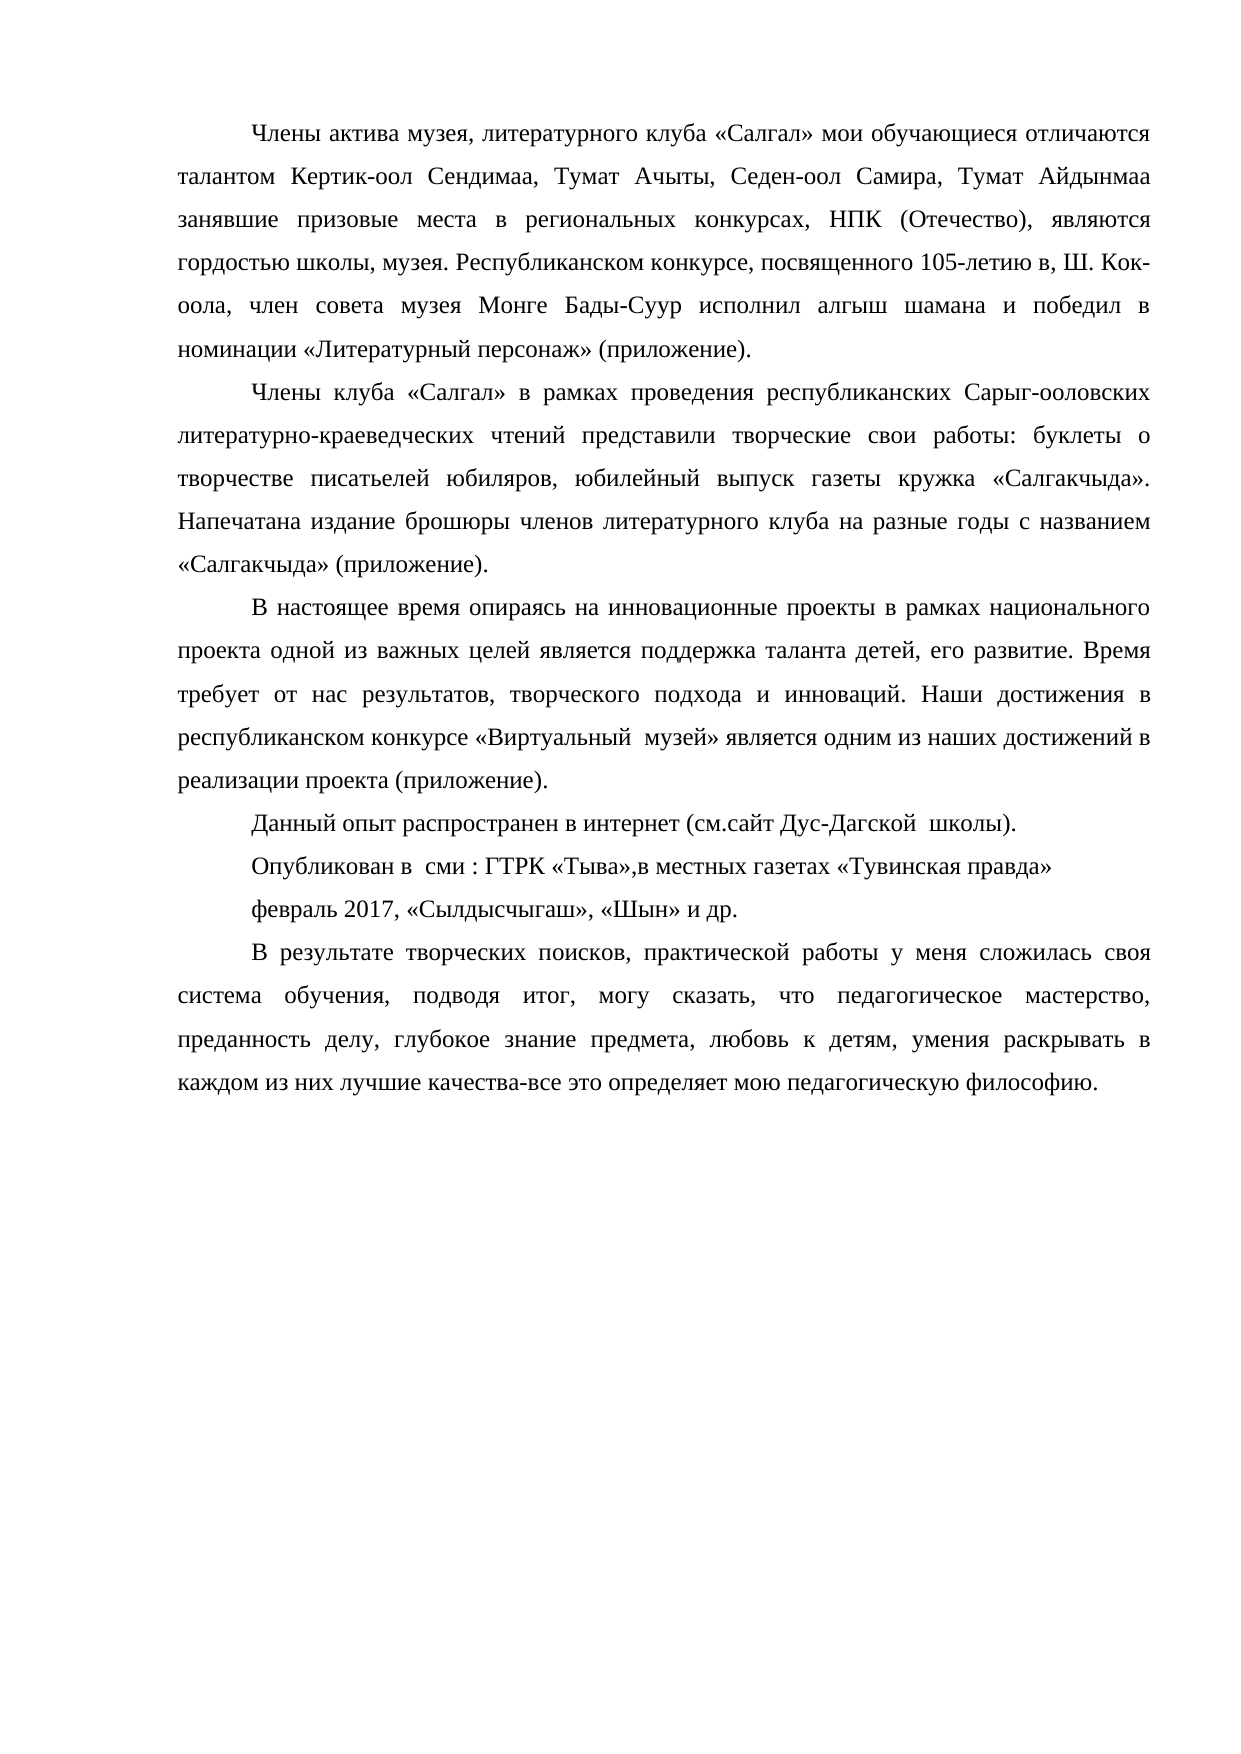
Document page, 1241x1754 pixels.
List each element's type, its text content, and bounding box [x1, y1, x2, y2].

text Данный опыт распространен в интернет (см.сайт Дус-Дагской школы). [177, 808, 1152, 837]
text февраль 2017, «Сылдысчыгаш», «Шын» и др. [177, 894, 1152, 923]
text В настоящее время опираясь на инновационные проекты в рамках национального проекта одной из важных целей является поддержка таланта детей, его развитие. Время требует от нас результатов, творческого подхода и инноваций. Наши достижения в республиканском конкурсе «Виртуальный музей» является одним из наших достижений в реализации проекта (приложение). [177, 592, 1152, 794]
text Члены актива музея, литературного клуба «Салгал» мои обучающиеся отличаются талантом Кертик-оол Сендимаа, Тумат Ачыты, Седен-оол Самира, Тумат Айдынмаа занявшие призовые места в региональных конкурсах, НПК (Отечество), являются гордостью школы, музея. Республиканском конкурсе, посвященного 105-летию в, Ш. Кок-оола, член совета музея Монге Бады-Суур исполнил алгыш шамана и победил в номинации «Литературный персонаж» (приложение). [177, 118, 1152, 362]
text Члены клуба «Салгал» в рамках проведения республиканских Сарыг-ооловских литературно-краеведческих чтений представили творческие свои работы: буклеты о творчестве писатьелей юбиляров, юбилейный выпуск газеты кружка «Салгакчыда». Напечатана издание брошюры членов литературного клуба на разные годы с названием «Салгакчыда» (приложение). [177, 377, 1152, 578]
text Опубликован в сми : ГТРК «Тыва»,в местных газетах «Тувинская правда» [177, 851, 1152, 880]
text В результате творческих поисков, практической работы у меня сложилась своя система обучения, подводя итог, могу сказать, что педагогическое мастерство, преданность делу, глубокое знание предмета, любовь к детям, умения раскрывать в каждом из них лучшие качества-все это определяет мою педагогическую философию. [177, 937, 1152, 1096]
